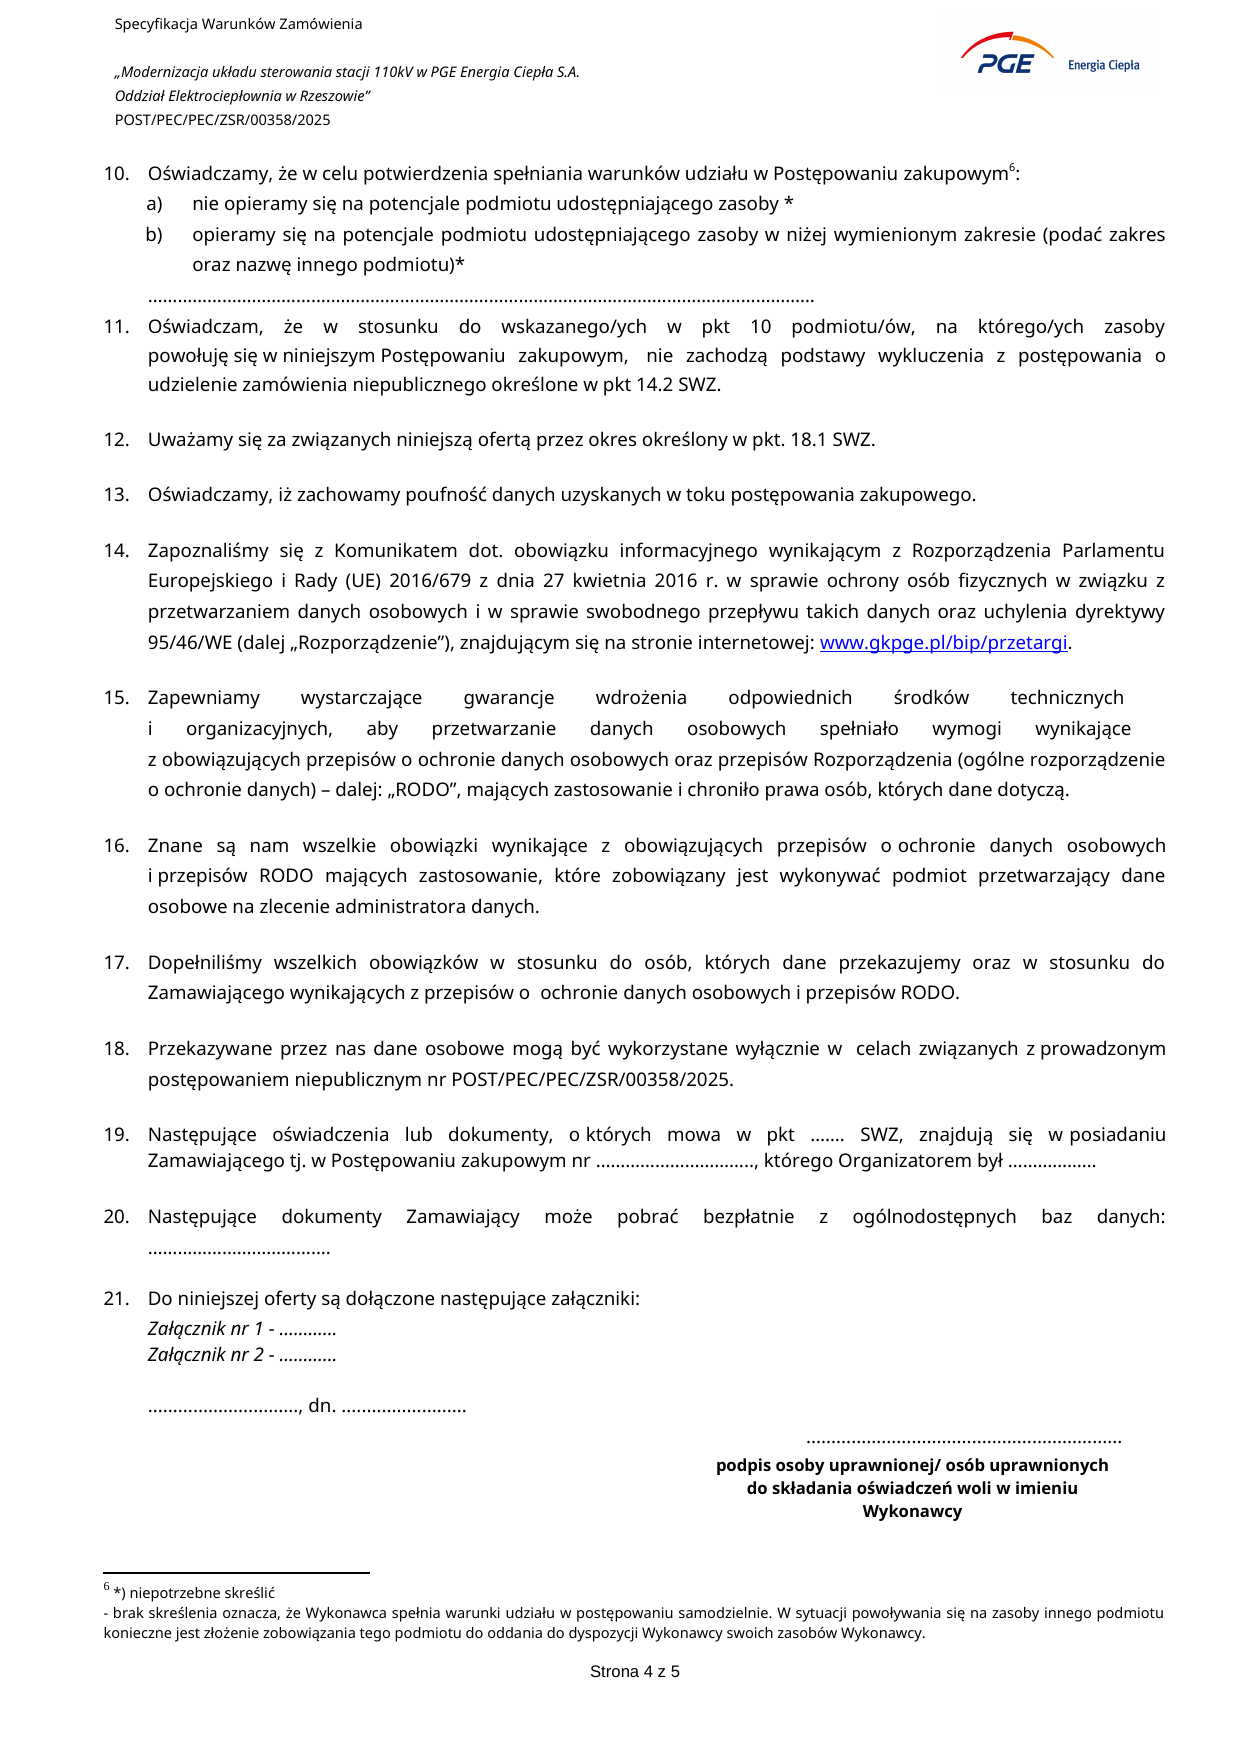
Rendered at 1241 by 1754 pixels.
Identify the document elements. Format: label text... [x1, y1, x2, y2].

text Wykonawcy [666, 1499, 1159, 1522]
list nie opieramy się na potencjale podmiotu udostępniającego zasoby * [162, 191, 1166, 216]
list Oświadczam, że w stosunku do wskazanego/ych w pkt 10 podmiotu/ów, na którego/ych zasoby powołuję się w niniejszym Postępowaniu zakupowym, nie zachodzą podstawy wykluczenia z postępowania o udzielenie zamówienia niepublicznego określone w pkt 14.2 SWZ. [103, 313, 1166, 397]
list Uważamy się za związanych niniejszą ofertą przez okres określony w pkt. 18.1 SWZ. [103, 426, 1166, 451]
list Oświadczamy, że w celu potwierdzenia spełniania warunków udziału w Postępowaniu zakupowym: [103, 160, 1166, 185]
list Zapoznaliśmy się z Komunikatem dot. obowiązku informacyjnego wynikającym z Rozporządzenia Parlamentu Europejskiego i Rady (UE) 2016/679 z dnia 27 kwietnia 2016 r. w sprawie ochrony osób fizycznych w związku z przetwarzaniem danych osobowych i w sprawie swobodnego przepływu takich danych oraz uchylenia dyrektywy 95/46/WE (dalej „Rozporządzenie”), znajdującym się na stronie internetowej: www.gkpge.pl/bip/przetargi. [103, 537, 1166, 654]
list Następujące dokumenty Zamawiający może pobrać bezpłatnie z ogólnodostępnych baz danych:………………………………. [103, 1197, 1166, 1260]
text Załącznik nr 2 - ………… [103, 1341, 1166, 1367]
list Do niniejszej oferty są dołączone następujące załączniki: [103, 1285, 1166, 1311]
list Oświadczamy, iż zachowamy poufność danych uzyskanych w toku postępowania zakupowego. [103, 481, 1166, 507]
list Przekazywane przez nas dane osobowe mogą być wykorzystane wyłącznie w celach związanych z prowadzonym postępowaniem niepublicznym nr POST/PEC/PEC/ZSR/00358/2025. [103, 1035, 1166, 1091]
list Następujące oświadczenia lub dokumenty, o których mowa w pkt ……. SWZ, znajdują się w posiadaniu Zamawiającego tj. w Postępowaniu zakupowym nr ………………………….., którego Organizatorem był ……………… [103, 1121, 1166, 1172]
list Zapewniamy wystarczające gwarancje wdrożenia odpowiednich środków technicznych i organizacyjnych, aby przetwarzanie danych osobowych spełniało wymogi wynikające z obowiązujących przepisów o ochronie danych osobowych oraz przepisów Rozporządzenia (ogólne rozporządzenie o ochronie danych) – dalej: „RODO”, mających zastosowanie i chroniło prawa osób, których dane dotyczą. [103, 684, 1166, 802]
text .............................., dn. ......................... [148, 1392, 1240, 1418]
text ............................................................... [148, 1423, 1122, 1449]
text podpis osoby uprawnionej/ osób uprawnionych do składania oświadczeń woli w imieniu [666, 1454, 1159, 1499]
list Dopełniliśmy wszelkich obowiązków w stosunku do osób, których dane przekazujemy oraz w stosunku do Zamawiającego wynikających z przepisów o ochronie danych osobowych i przepisów RODO. [103, 949, 1166, 1005]
picture [943, 13, 1156, 96]
list Znane są nam wszelkie obowiązki wynikające z obowiązujących przepisów o ochronie danych osobowych i przepisów RODO mających zastosowanie, które zobowiązany jest wykonywać podmiot przetwarzający dane osobowe na zlecenie administratora danych. [103, 832, 1166, 919]
list opieramy się na potencjale podmiotu udostępniającego zasoby w niżej wymienionym zakresie (podać zakres oraz nazwę innego podmiotu)* [162, 221, 1166, 277]
list ……………………………………………………………………………………………………………………… [148, 282, 1166, 308]
text Załącznik nr 1 - ………… [103, 1316, 1166, 1341]
